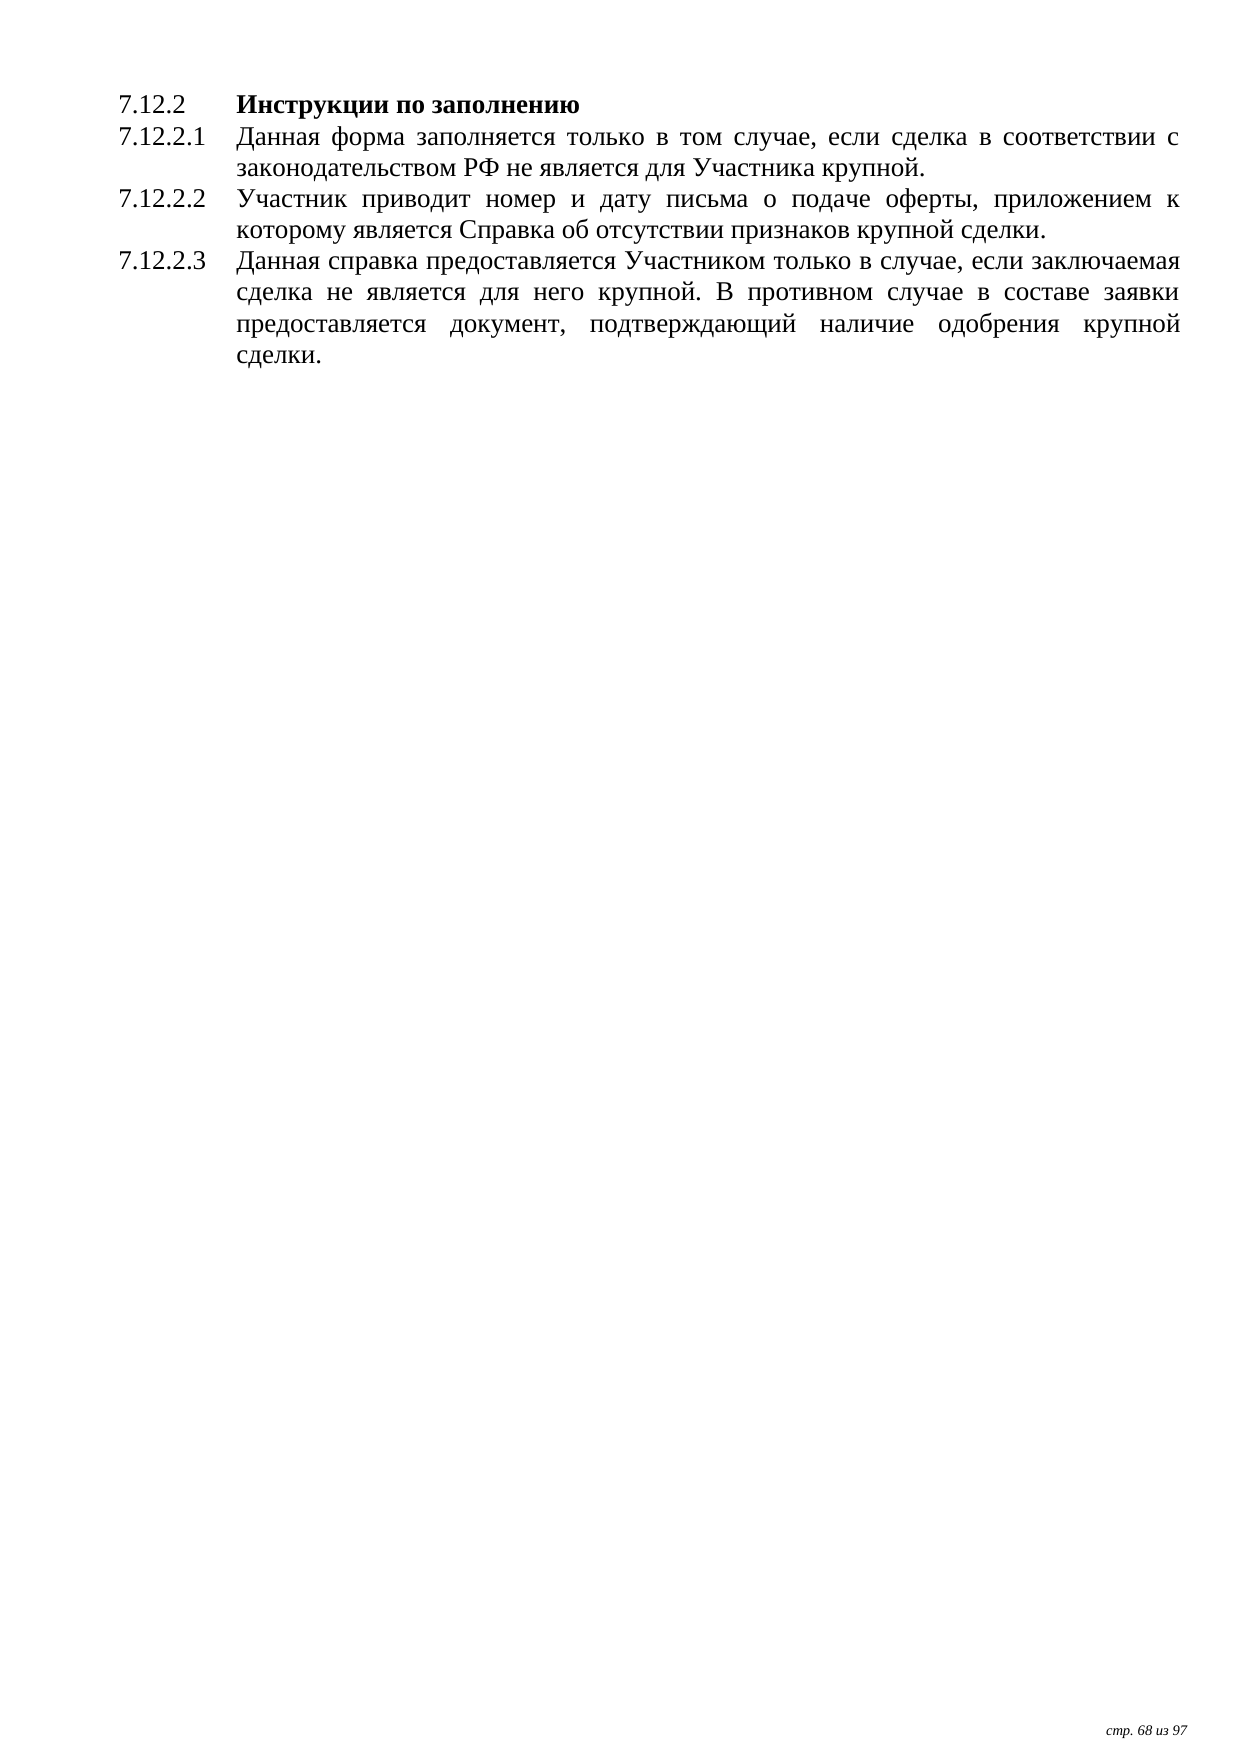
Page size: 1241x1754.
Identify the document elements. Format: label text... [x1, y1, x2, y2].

list Участник приводит номер и дату письма о подаче оферты, приложением к которому является Справка об отсутствии признаков крупной сделки. [118, 182, 1181, 244]
list Данная справка предоставляется Участником только в случае, если заключаемая сделка не является для него крупной. В противном случае в составе заявки предоставляется документ, подтверждающий наличие одобрения крупной сделки. [118, 244, 1181, 369]
list Данная форма заполняется только в том случае, если сделка в соответствии с законодательством РФ не является для Участника крупной. [118, 120, 1181, 182]
list Инструкции по заполнению [118, 89, 1181, 120]
